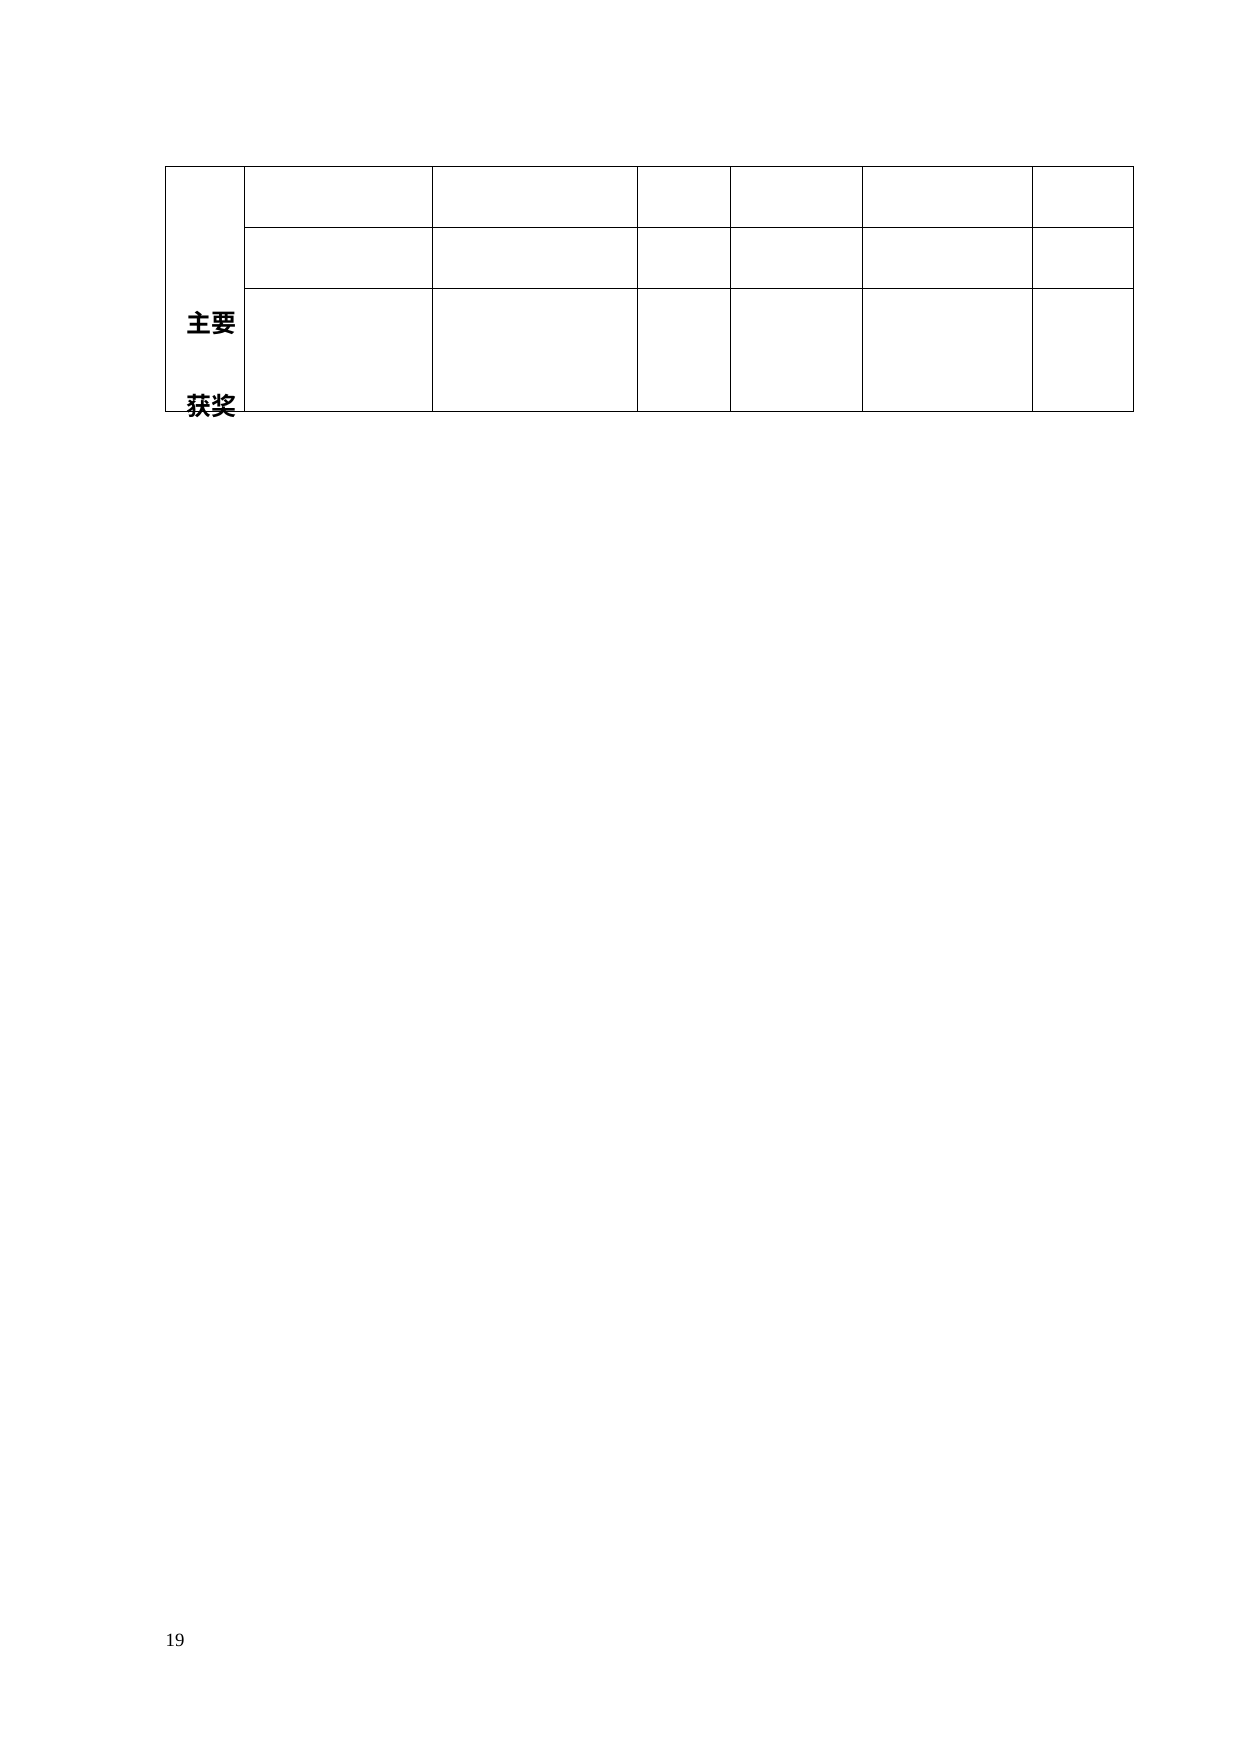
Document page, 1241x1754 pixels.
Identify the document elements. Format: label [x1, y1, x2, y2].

table_cell [863, 167, 1032, 227]
table_cell [245, 167, 432, 227]
table_cell [863, 289, 1032, 411]
table_cell [245, 289, 432, 411]
table_cell [731, 289, 862, 411]
table_cell [863, 228, 1032, 288]
table_cell [638, 228, 730, 288]
table_cell [433, 289, 637, 411]
table_cell [731, 228, 862, 288]
table_cell [245, 228, 432, 288]
table_cell [433, 228, 637, 288]
table_cell [638, 167, 730, 227]
table_cell [731, 167, 862, 227]
table_cell [433, 167, 637, 227]
table_cell [1033, 228, 1133, 288]
table_cell [1033, 167, 1133, 227]
table_cell [638, 289, 730, 411]
table_cell [1033, 289, 1133, 411]
